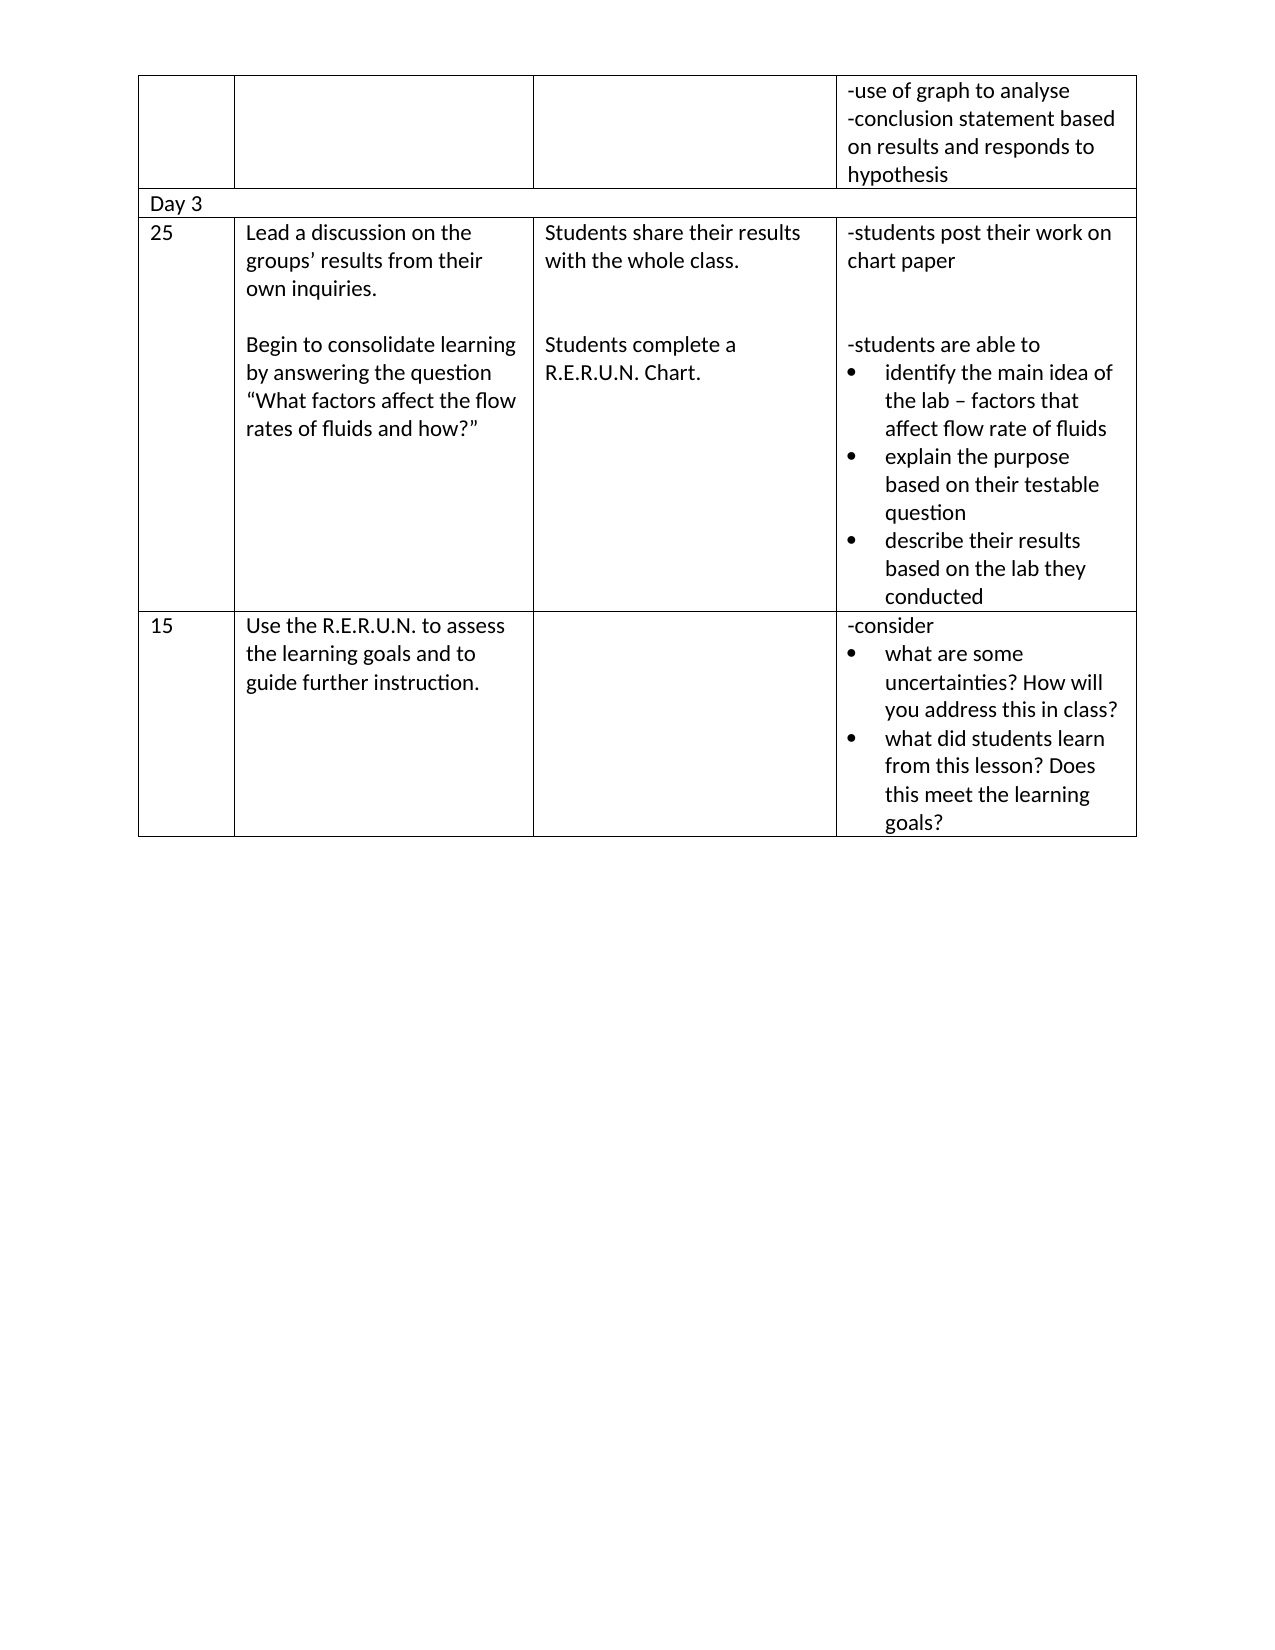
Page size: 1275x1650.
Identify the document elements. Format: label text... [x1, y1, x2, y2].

table_cell 15 [139, 612, 234, 836]
table_cell Students share their results with the whole class. Students complete a R.E.R.U.N. Chart. [534, 218, 836, 611]
table_cell 25 [139, 218, 234, 611]
table_cell Day 3 [139, 189, 1136, 217]
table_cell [837, 76, 1136, 188]
table_cell Lead a discussion on the groups’ results from their own inquiries. Begin to consolidate learning by answering the question “What factors affect the flow rates of fluids and how?” [235, 218, 533, 611]
table_cell -students post their work on chart paper -students are able to identify the main idea of the lab – factors that affect flow rate of fluids explain the purpose based on their testable question describe their results based on the lab they conducted [837, 218, 1136, 611]
table_cell Use the R.E.R.U.N. to assess the learning goals and to guide further instruction. [235, 612, 533, 836]
table_cell 40 [139, 76, 234, 188]
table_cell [235, 76, 533, 188]
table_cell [534, 76, 836, 188]
table_cell [534, 612, 836, 836]
table_cell -consider what are some uncertainties? How will you address this in class? what did students learn from this lesson? Does this meet the learning goals? [837, 612, 1136, 836]
